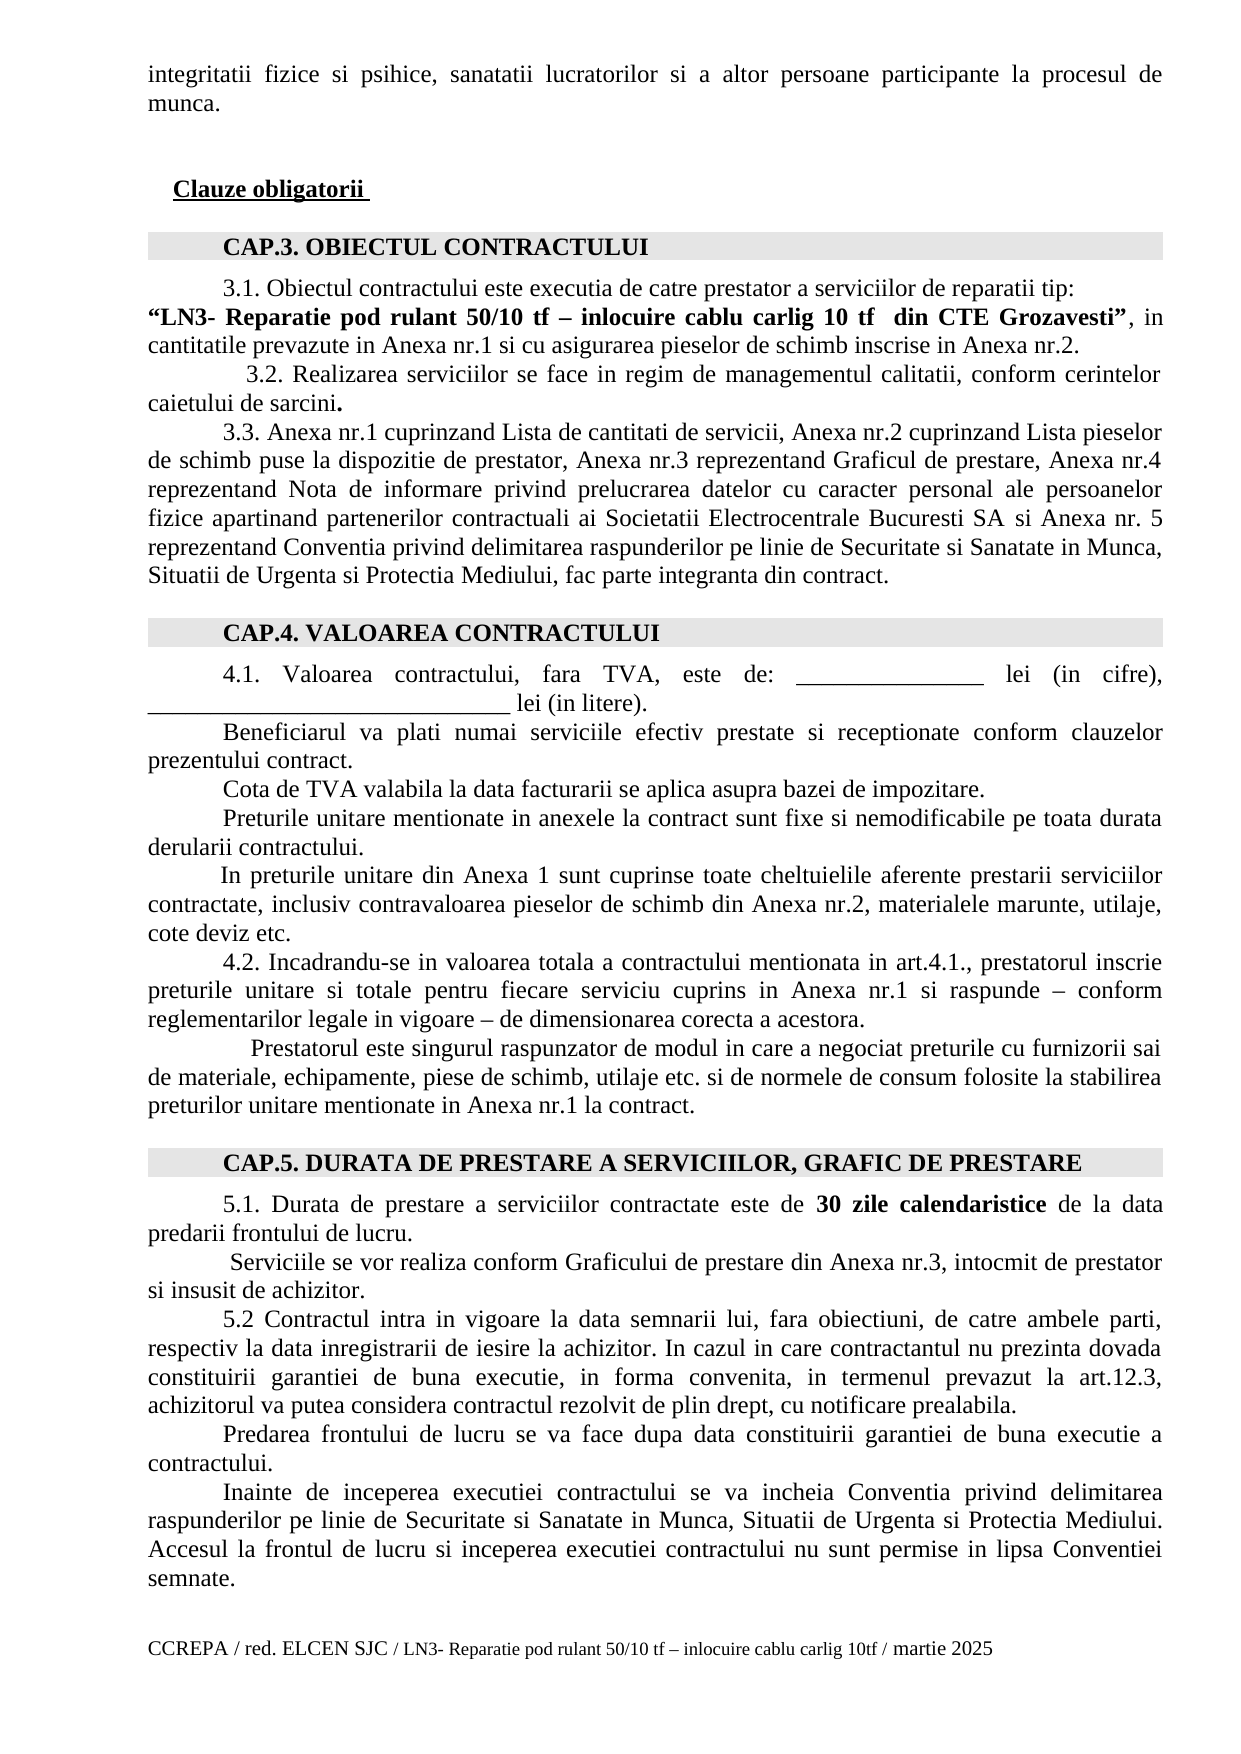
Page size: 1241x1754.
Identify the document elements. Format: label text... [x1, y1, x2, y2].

text In preturile unitare din Anexa 1 sunt cuprinse toate cheltuielile aferente prestarii serviciilor contractate, inclusiv contravaloarea pieselor de schimb din Anexa nr.2, materialele marunte, utilaje, cote deviz etc. [148, 860, 1163, 947]
text Serviciile se vor realiza conform Graficului de prestare din Anexa nr.3, intocmit de prestator si insusit de achizitor. [148, 1247, 1163, 1304]
text Preturile unitare mentionate in anexele la contract sunt fixe si nemodificabile pe toata durata derularii contractului. [148, 803, 1163, 860]
text “LN3- Reparatie pod rulant 50/10 tf – inlocuire cablu carlig 10 tf din CTE Grozavesti”, in cantitatile prevazute in Anexa nr.1 si cu asigurarea pieselor de schimb inscrise in Anexa nr.2. [148, 302, 1163, 359]
text 5.1. Durata de prestare a serviciilor contractate este de 30 zile calendaristice de la data predarii frontului de lucru. [148, 1189, 1163, 1247]
text Inainte de inceperea executiei contractului se va incheia Conventia privind delimitarea raspunderilor pe linie de Securitate si Sanatate in Munca, Situatii de Urgenta si Protectia Mediului. Accesul la frontul de lucru si inceperea executiei contractului nu sunt permise in lipsa Conventiei semnate. [148, 1477, 1164, 1592]
subtitle CAP.5. DURATA DE PRESTARE A SERVICIILOR, GRAFIC DE PRESTARE [148, 1148, 1163, 1177]
text Predarea frontului de lucru se va face dupa data constituirii garantiei de buna executie a contractului. [148, 1419, 1164, 1477]
subtitle CAP.4. VALOAREA CONTRACTULUI [148, 618, 1163, 647]
subtitle CAP.3. OBIECTUL CONTRACTULUI [148, 232, 1163, 260]
text Cota de TVA valabila la data facturarii se aplica asupra bazei de impozitare. [148, 774, 1163, 803]
text 3.3. Anexa nr.1 cuprinzand Lista de cantitati de servicii, Anexa nr.2 cuprinzand Lista pieselor de schimb puse la dispozitie de prestator, Anexa nr.3 reprezentand Graficul de prestare, Anexa nr.4 reprezentand Nota de informare privind prelucrarea datelor cu caracter personal ale persoanelor fizice apartinand partenerilor contractuali ai Societatii Electrocentrale Bucuresti SA si Anexa nr. 5 reprezentand Conventia privind delimitarea raspunderilor pe linie de Securitate si Sanatate in Munca, Situatii de Urgenta si Protectia Mediului, fac parte integranta din contract. [148, 417, 1163, 589]
text 5.2 Contractul intra in vigoare la data semnarii lui, fara obiectiuni, de catre ambele parti, respectiv la data inregistrarii de iesire la achizitor. In cazul in care contractantul nu prezinta dovada constituirii garantiei de buna executie, in forma convenita, in termenul prevazut la art.12.3, achizitorul va putea considera contractul rezolvit de plin drept, cu notificare prealabila. [148, 1304, 1163, 1419]
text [148, 59, 1163, 117]
text Prestatorul este singurul raspunzator de modul in care a negociat preturile cu furnizorii sai de materiale, echipamente, piese de schimb, utilaje etc. si de normele de consum folosite la stabilirea preturilor unitare mentionate in Anexa nr.1 la contract. [148, 1033, 1163, 1119]
text Clauze obligatorii [148, 174, 1163, 203]
text 3.2. Realizarea serviciilor se face in regim de managementul calitatii, conform cerintelor caietului de sarcini. [148, 359, 1163, 417]
text 4.1. Valoarea contractului, fara TVA, este de: _______________ lei (in cifre), _____________________________ lei (in litere). [148, 659, 1163, 717]
text Beneficiarul va plati numai serviciile efectiv prestate si receptionate conform clauzelor prezentului contract. [148, 717, 1163, 774]
text 4.2. Incadrandu-se in valoarea totala a contractului mentionata in art.4.1., prestatorul inscrie preturile unitare si totale pentru fiecare serviciu cuprins in Anexa nr.1 si raspunde – conform reglementarilor legale in vigoare – de dimensionarea corecta a acestora. [148, 947, 1163, 1033]
text 3.1. Obiectul contractului este executia de catre prestator a serviciilor de reparatii tip: [148, 273, 1163, 302]
